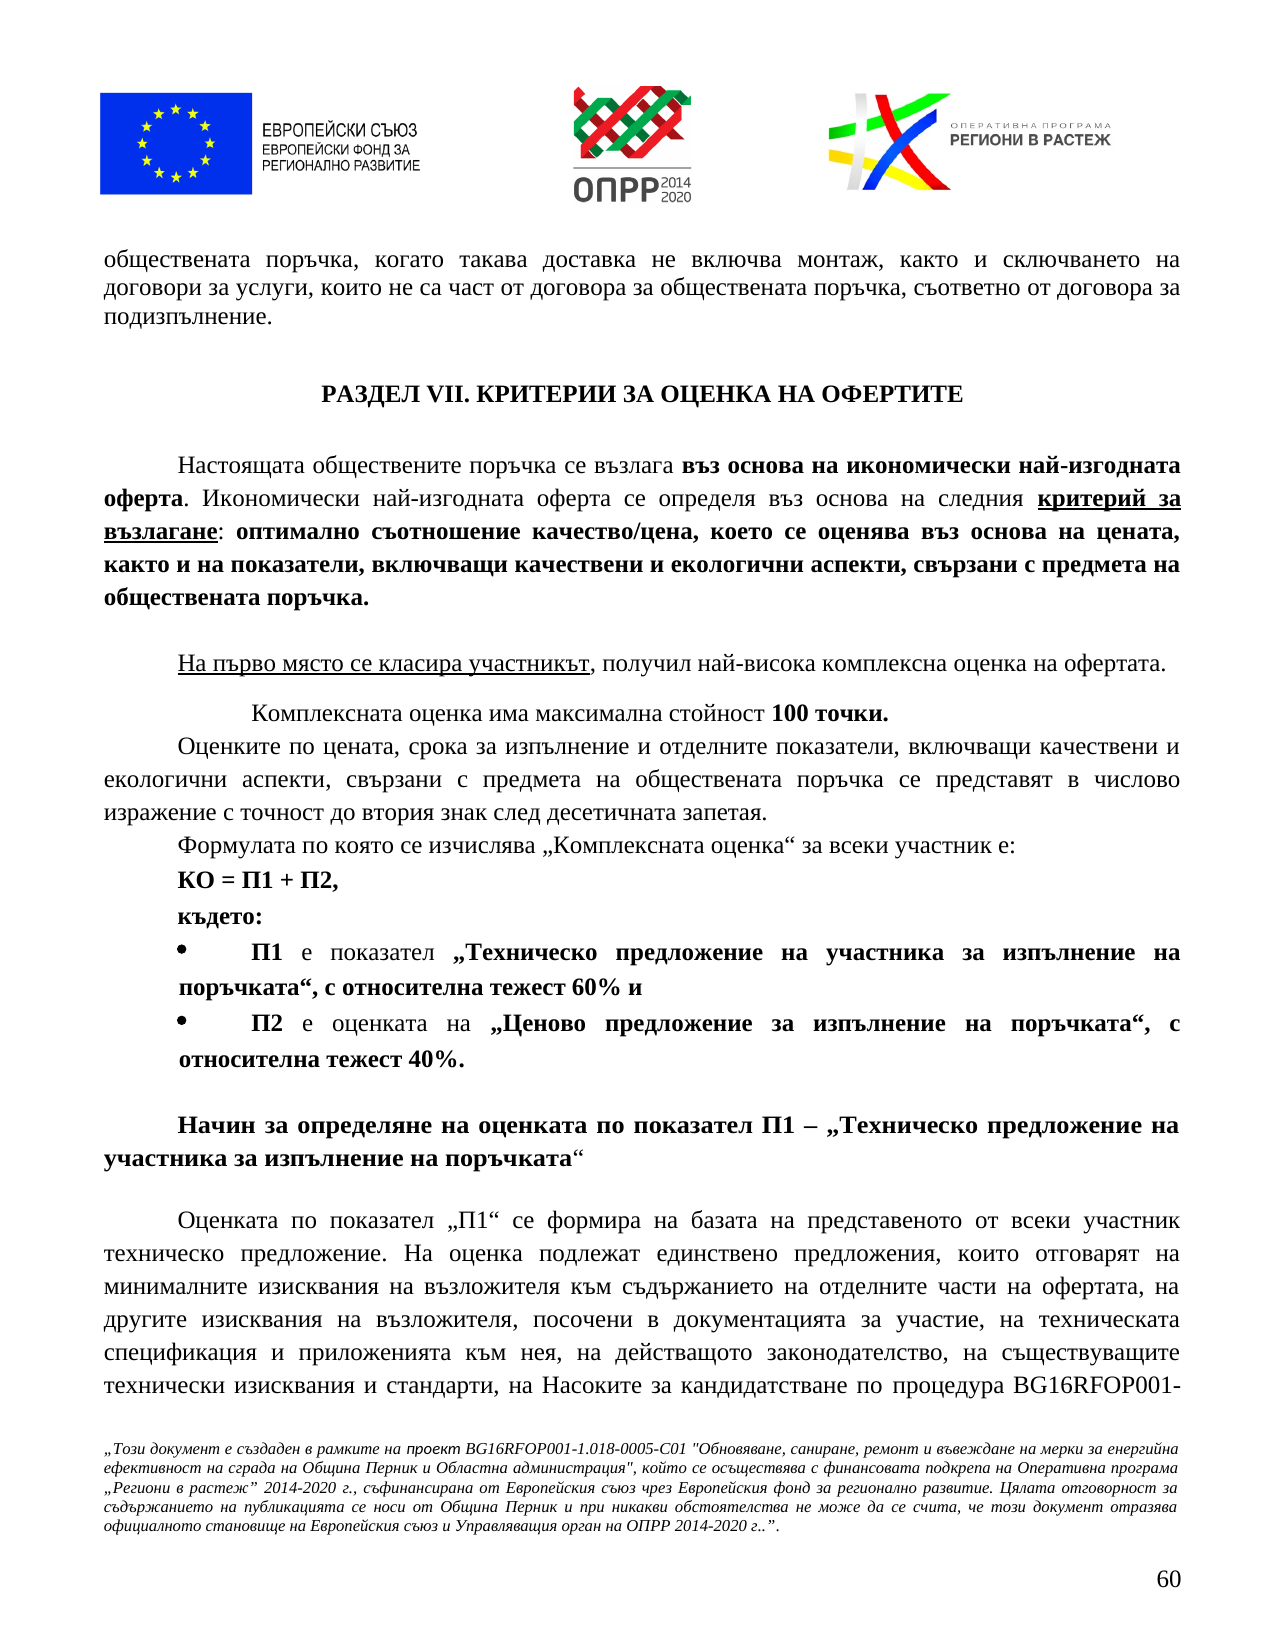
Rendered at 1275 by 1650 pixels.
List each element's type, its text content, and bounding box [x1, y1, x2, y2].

text На първо място се класира участникът, получил най-висока комплексна оценка на офертата. [103, 648, 1181, 677]
picture [85, 81, 448, 208]
picture [813, 86, 1132, 197]
list Комплексната оценка има максимална стойност 100 точки. [103, 698, 1181, 727]
text КО = П1 + П2, [103, 863, 1133, 894]
text РАЗДЕЛ VІI. КРИТЕРИИ ЗА ОЦЕНКА НА ОФЕРТИТЕ [103, 379, 1181, 407]
text където: [103, 899, 1133, 930]
picture [573, 86, 694, 208]
text Оценките по цената, срока за изпълнение и отделните показатели, включващи качествени и екологични аспекти, свързани с предмета на обществената поръчка се представят в числово изражение с точност до втория знак след десетичната запетая. [103, 731, 1181, 826]
list П2 е оценката на „Ценово предложение за изпълнение на поръчката“, с относителна тежест 40%. [177, 1006, 1181, 1072]
text Настоящата обществените поръчка се възлага въз основа на икономически най-изгодната оферта. Икономически най-изгодната оферта се определя въз основа на следния критерий за възлагане: оптимално съотношение качество/цена, което се оценява въз основа на цената, както и на показатели, включващи качествени и екологични аспекти, свързани с предмета на обществената поръчка. [103, 450, 1181, 611]
text Формулата по която се изчислява „Комплексната оценка“ за всеки участник е: [103, 830, 1181, 859]
list П1 е показател „Техническо предложение на участника за изпълнение на поръчката“, с относителна тежест 60% и [177, 934, 1181, 1001]
text Начин за определяне на оценката по показател П1 – „Техническо предложение на участника за изпълнение на поръчката“ [103, 1110, 1181, 1172]
